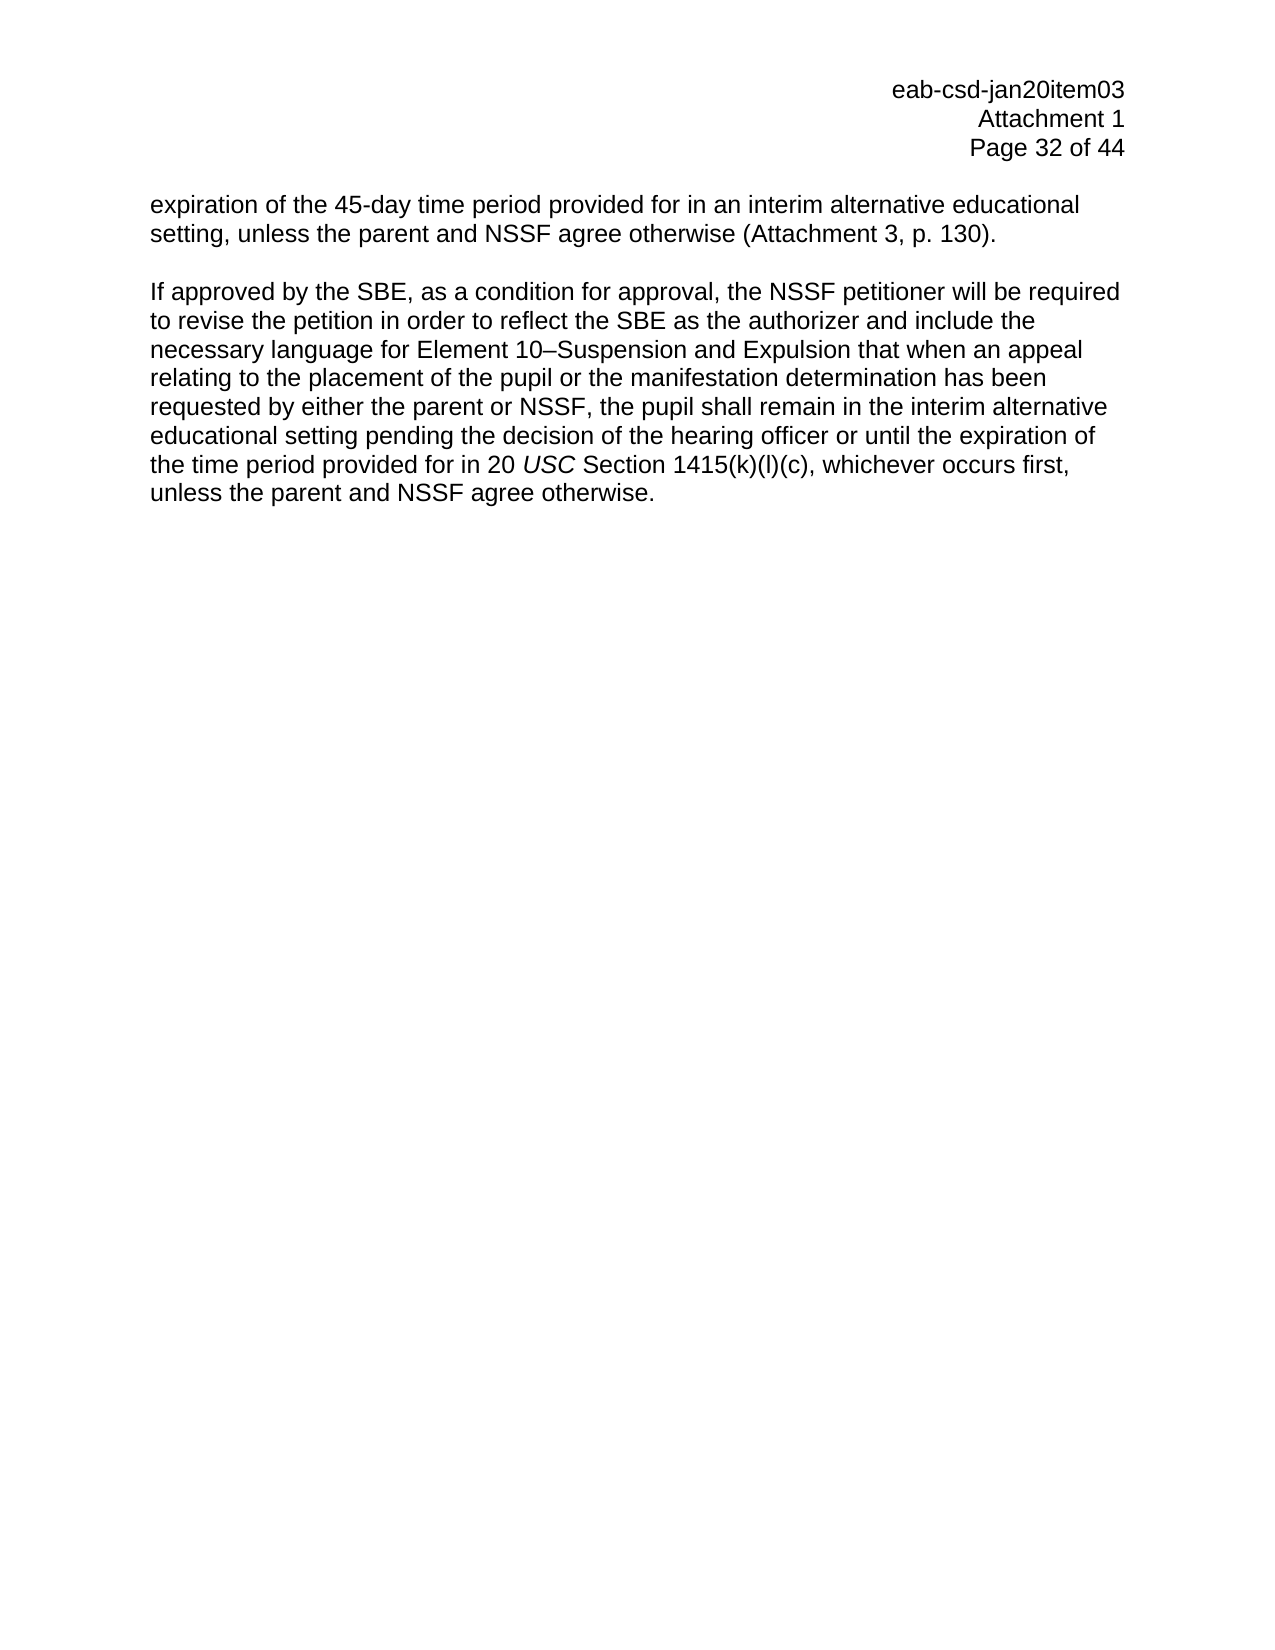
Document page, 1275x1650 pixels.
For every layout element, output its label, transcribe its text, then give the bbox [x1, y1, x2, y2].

text If approved by the SBE, as a condition for approval, the NSSF petitioner will be required to revise the petition in order to reflect the SBE as the authorizer and include the necessary language for Element 10–Suspension and Expulsion that when an appeal relating to the placement of the pupil or the manifestation determination has been requested by either the parent or NSSF, the pupil shall remain in the interim alternative educational setting pending the decision of the hearing officer or until the expiration of the time period provided for in 20 USC Section 1415(k)(l)(c), whichever occurs first, unless the parent and NSSF agree otherwise. [150, 277, 1125, 507]
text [150, 190, 1125, 248]
